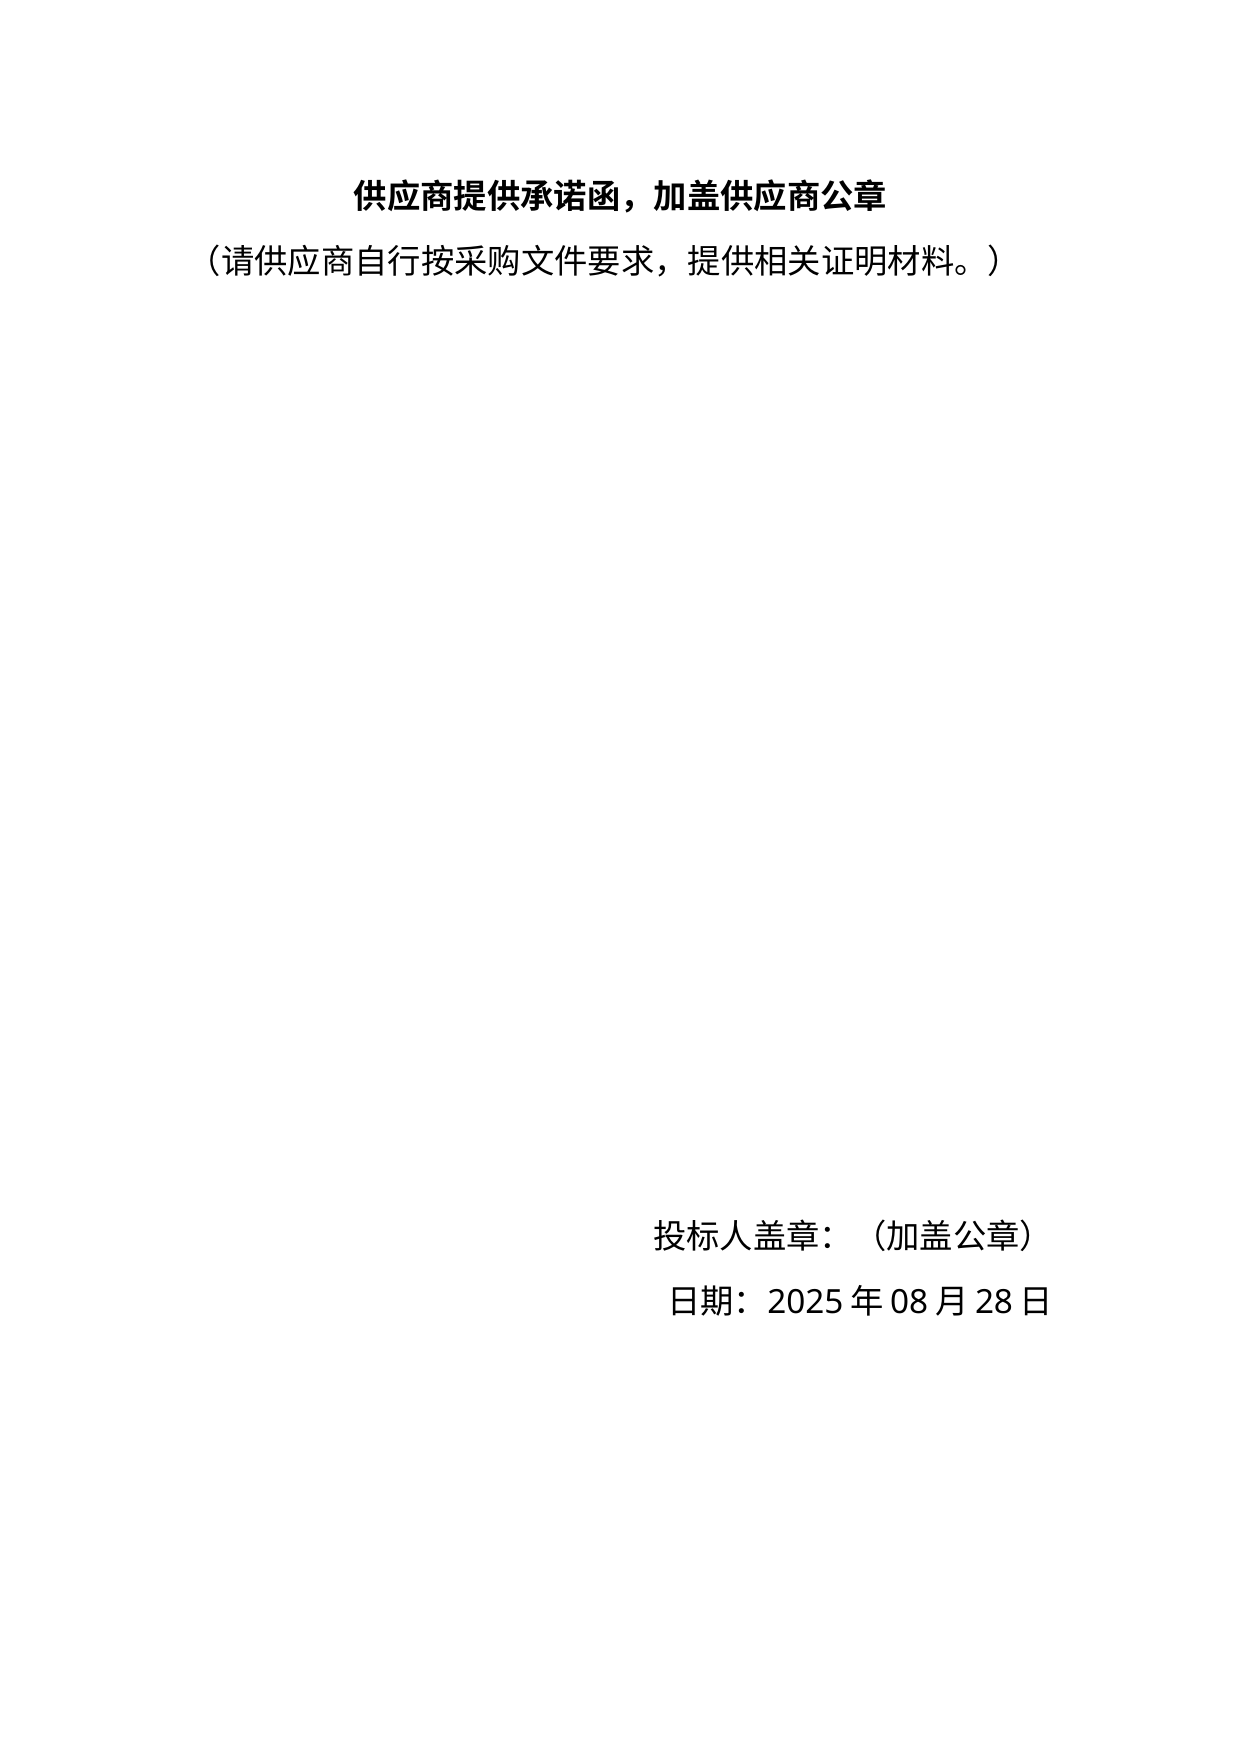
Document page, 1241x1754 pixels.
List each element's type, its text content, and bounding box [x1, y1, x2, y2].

subtitle 投标人盖章：（加盖公章） [187, 1202, 1053, 1267]
subtitle 日期：2025年08月28日 [187, 1267, 1053, 1332]
text （请供应商自行按采购文件要求，提供相关证明材料。） [187, 227, 1053, 292]
text 供应商提供承诺函，加盖供应商公章 [187, 162, 1053, 227]
